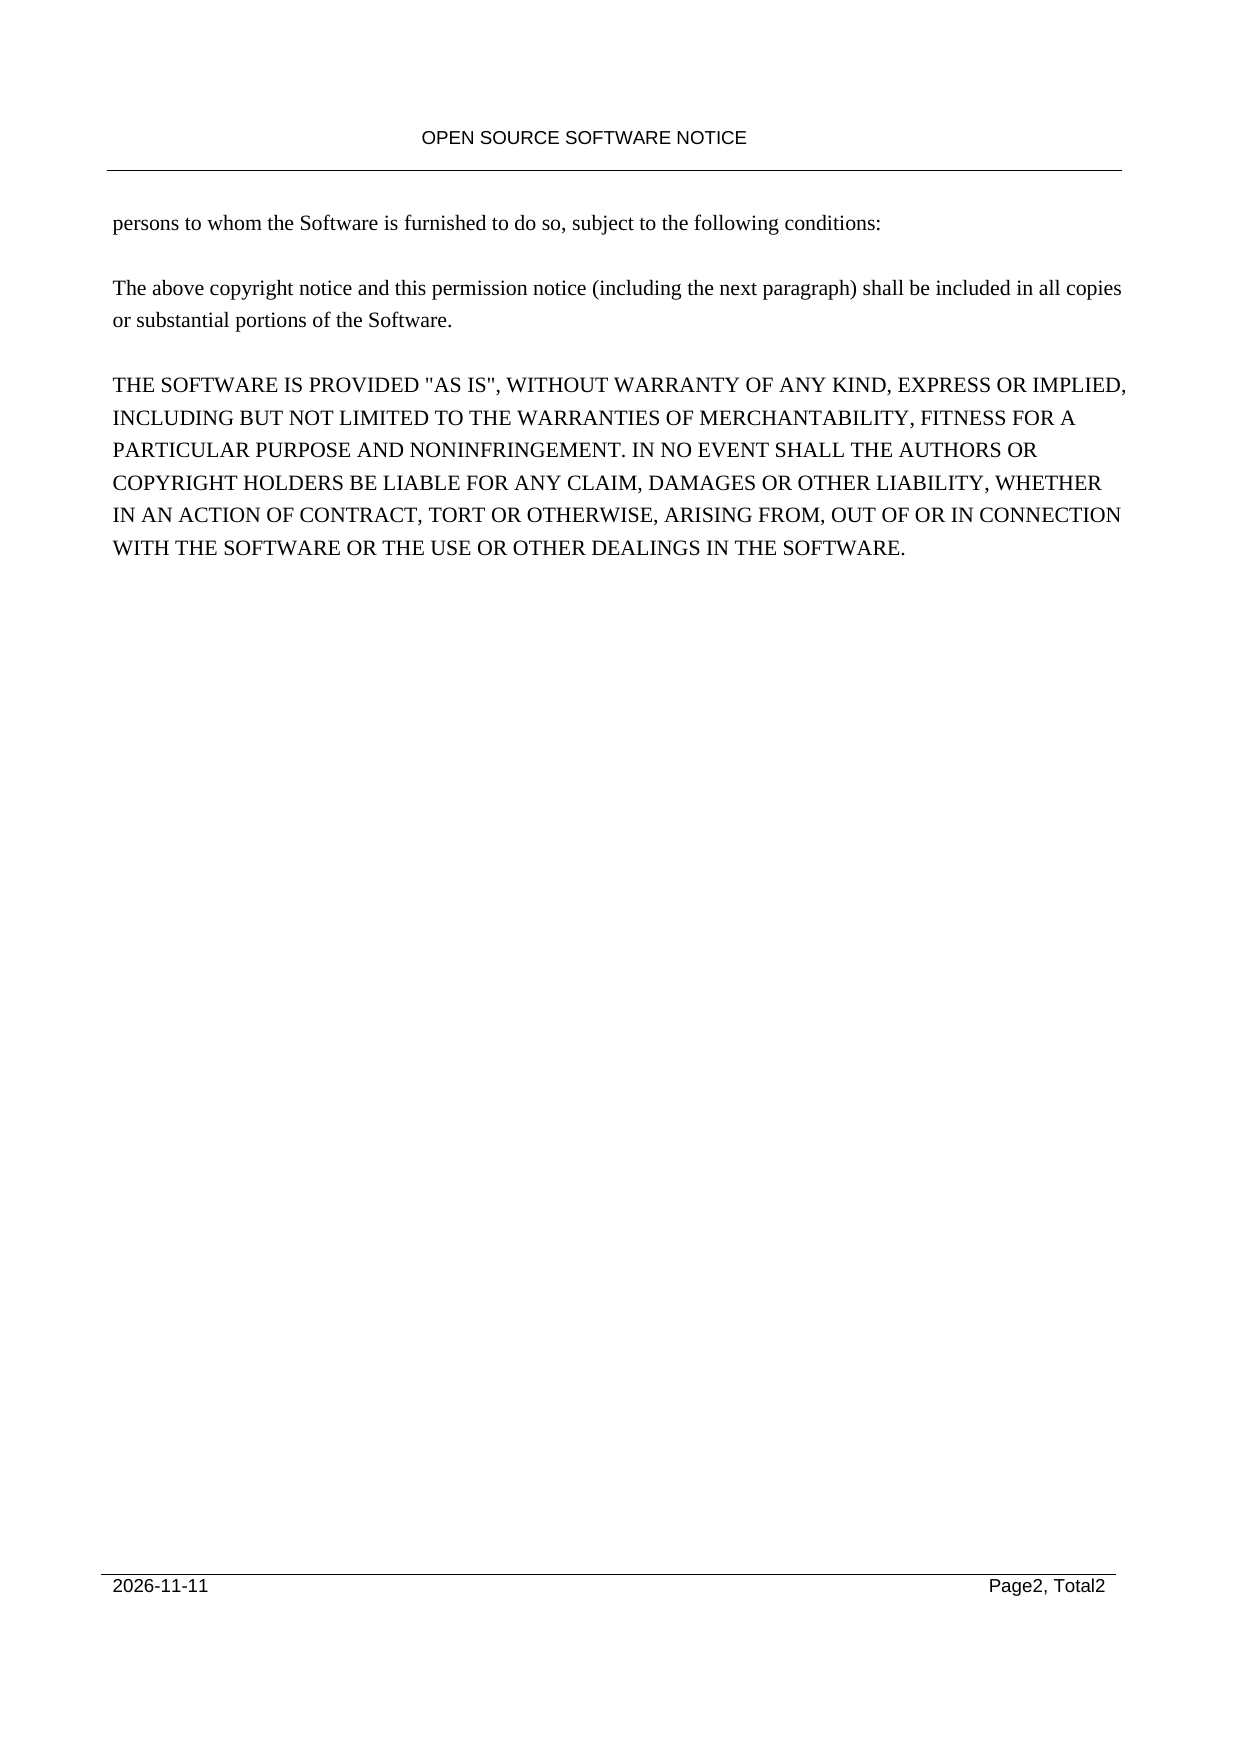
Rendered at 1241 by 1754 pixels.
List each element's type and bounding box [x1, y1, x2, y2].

text [112, 206, 1128, 596]
